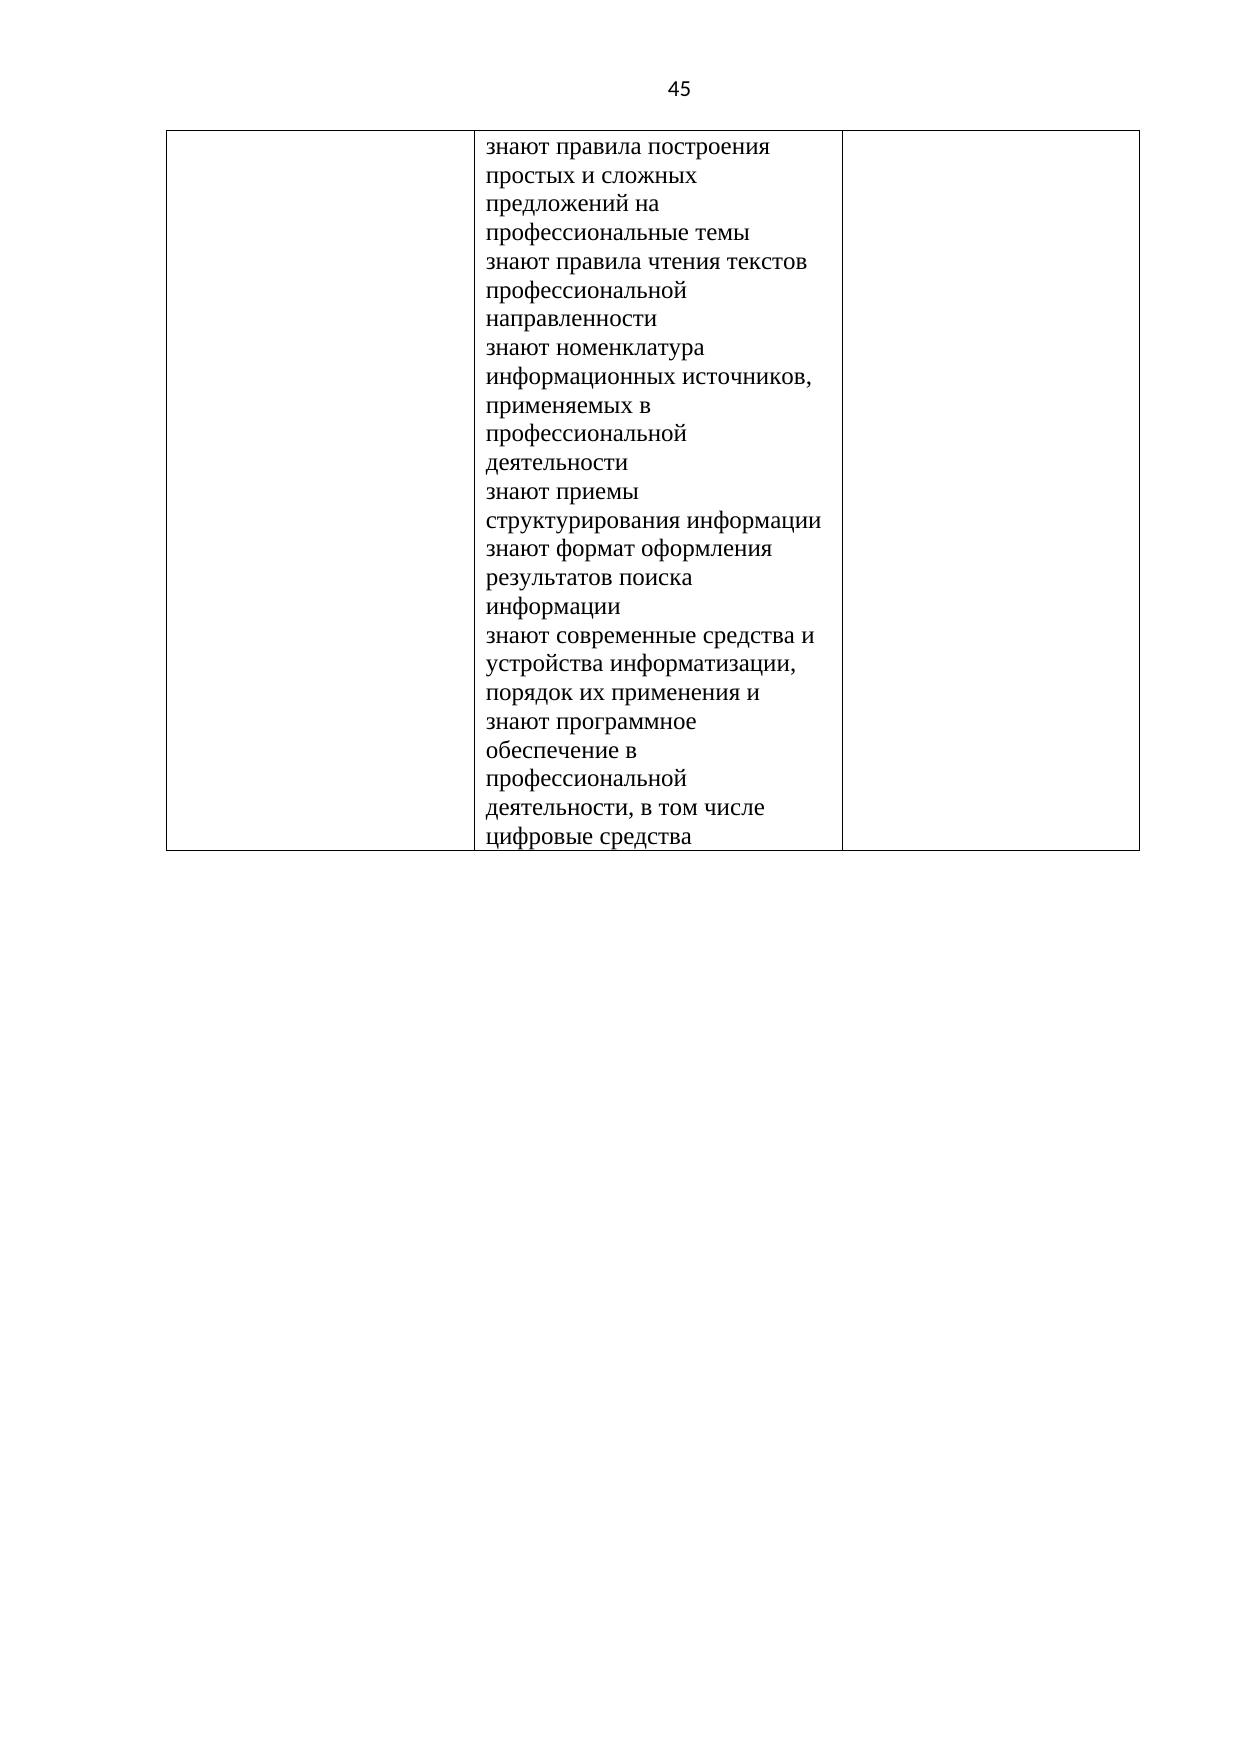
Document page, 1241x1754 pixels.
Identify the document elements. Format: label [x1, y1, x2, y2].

table_cell [475, 131, 842, 850]
table_cell [167, 131, 474, 850]
table_cell [843, 131, 1139, 850]
